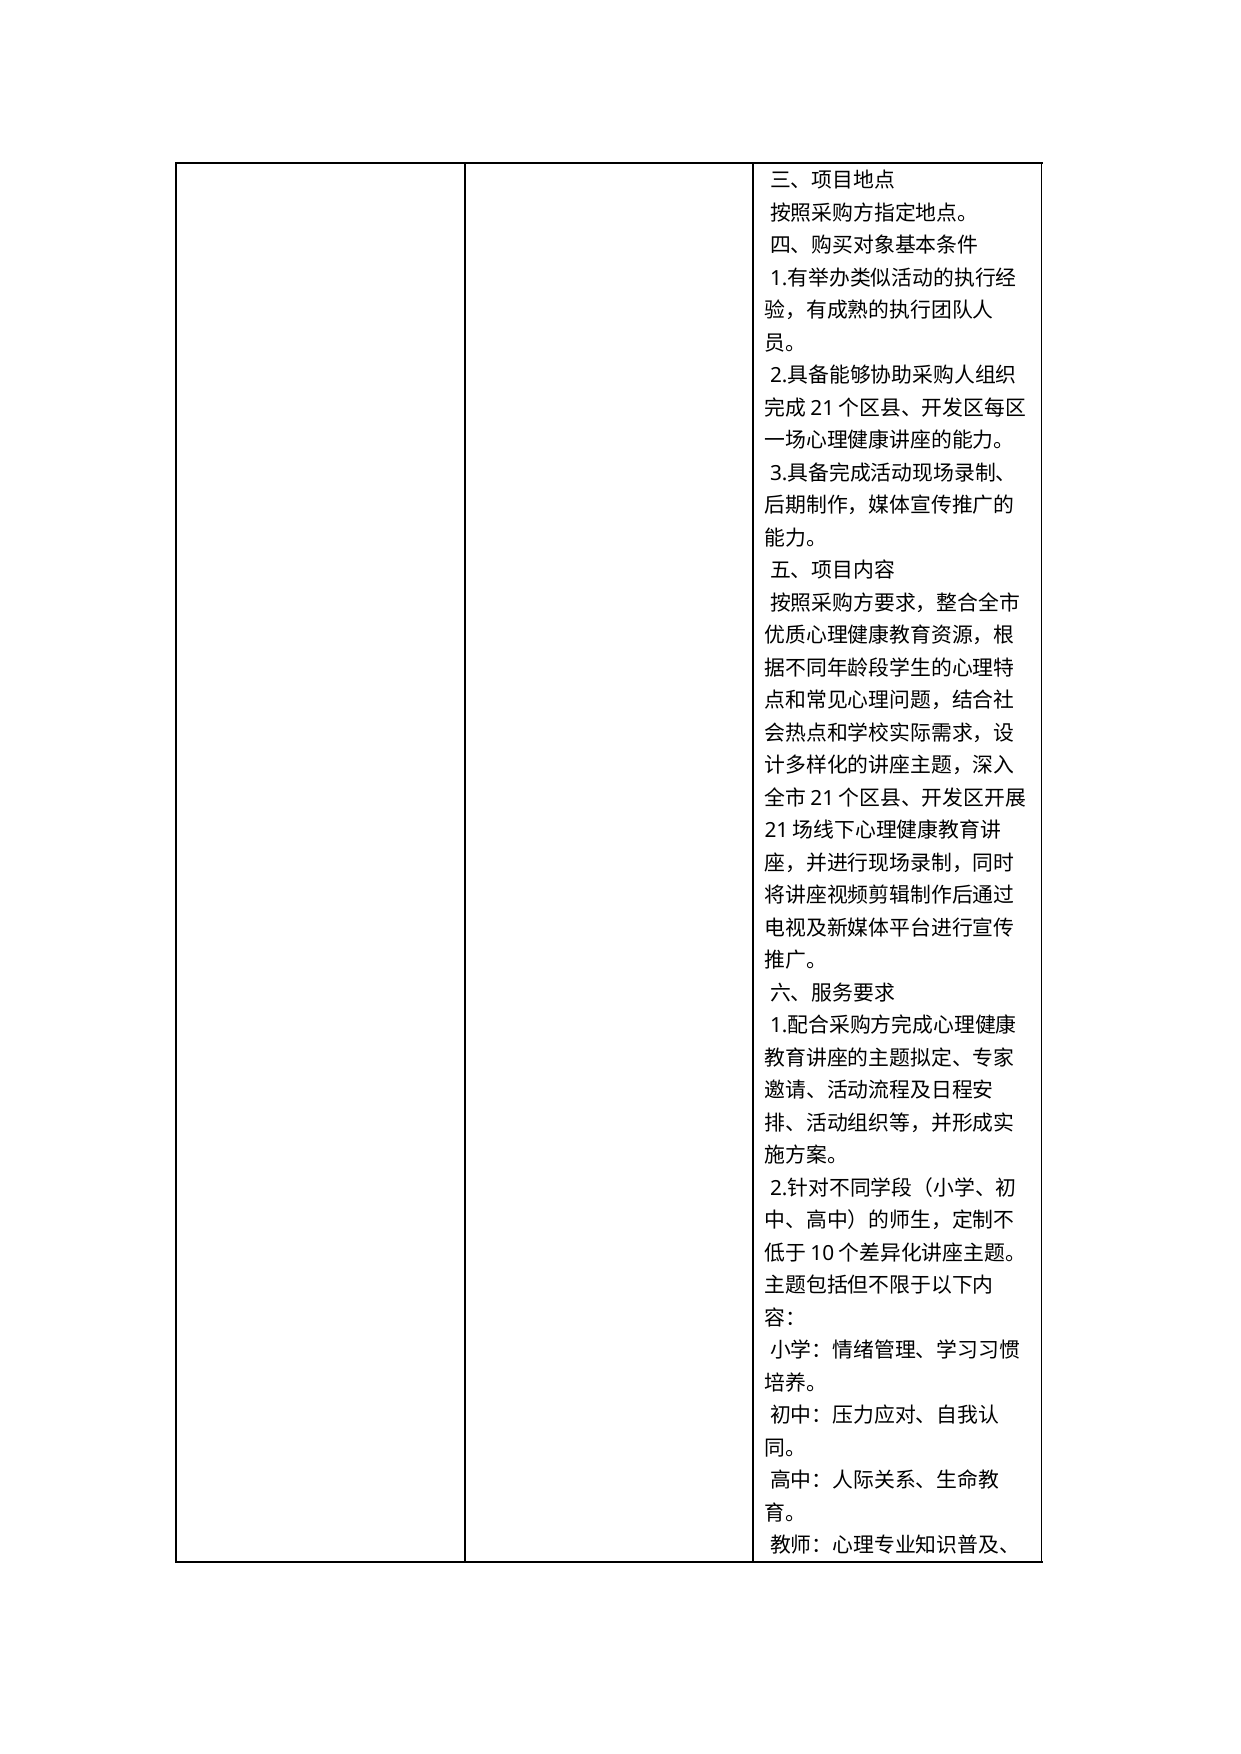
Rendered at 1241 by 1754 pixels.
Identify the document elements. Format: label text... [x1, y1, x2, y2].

table_cell 1 [177, 164, 464, 1561]
table_cell ★ [466, 164, 752, 1561]
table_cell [754, 164, 1041, 1561]
